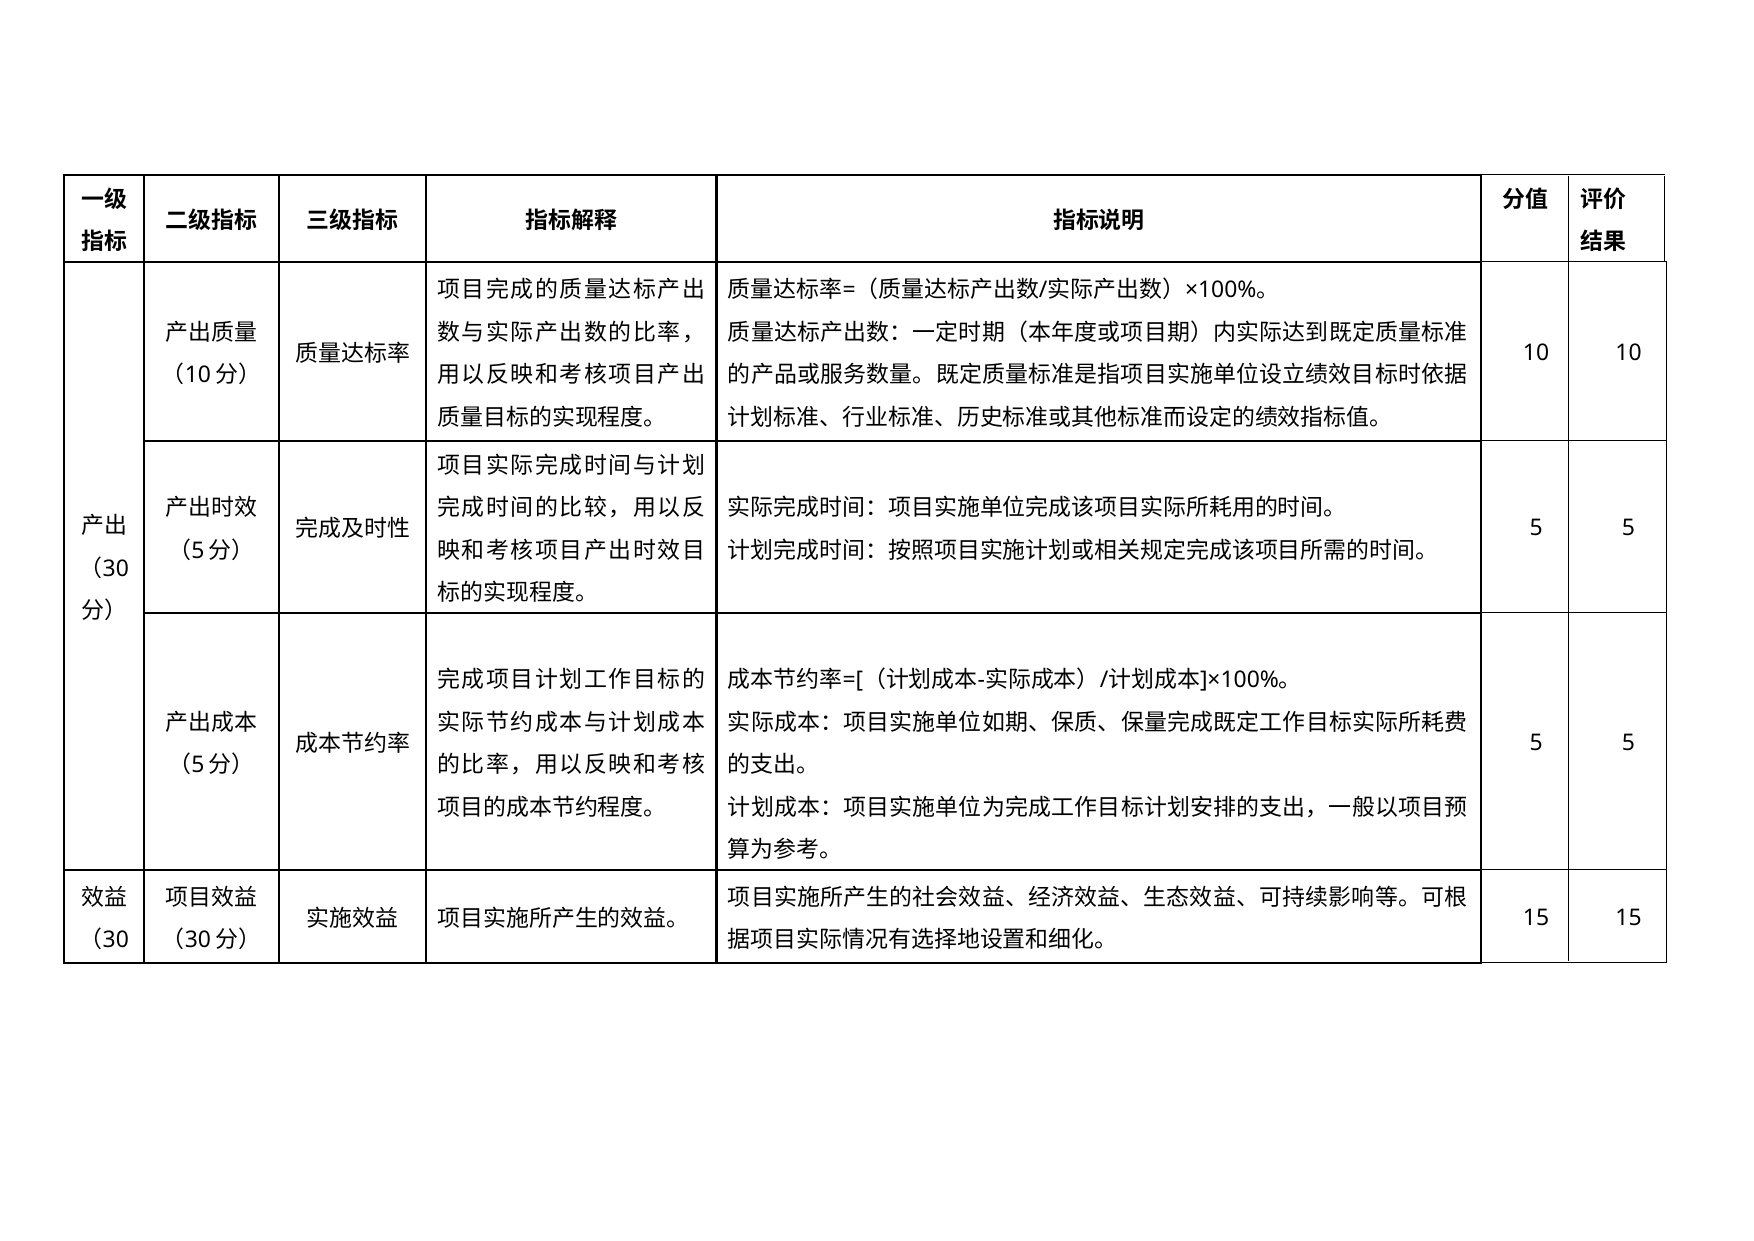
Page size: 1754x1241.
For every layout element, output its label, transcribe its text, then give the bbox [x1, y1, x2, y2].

table_cell 项目实际完成时间与计划完成时间的比较，用以反映和考核项目产出时效目标的实现程度。 [427, 442, 715, 612]
table_header 指标解释 [427, 176, 715, 261]
table_cell 完成及时性 [280, 442, 425, 612]
table_cell 质量达标率 [280, 263, 425, 440]
table_header 评价 结果 [1569, 175, 1665, 261]
table_cell 产出（30分） [65, 263, 143, 869]
table_cell 15 [1482, 870, 1569, 962]
table_cell 产出质量（10分） [145, 263, 278, 440]
table_cell 项目效益（30分） [145, 871, 278, 962]
table_cell 产出成本（5分） [145, 614, 278, 869]
table_cell 实施效益 [280, 871, 425, 962]
table_cell 5 [1569, 441, 1666, 612]
table_cell 成本节约率=[（计划成本-实际成本）/计划成本]×100%。 实际成本：项目实施单位如期、保质、保量完成既定工作目标实际所耗费的支出。 计划成本：项目实施单位为完成工作目标计划安排的支出，一般以项目预算为参考。 [718, 614, 1480, 869]
table_header 分值 [1482, 175, 1569, 261]
table_cell 产出时效（5分） [145, 442, 278, 612]
table_header 二级指标 [145, 176, 278, 261]
table_cell 项目实施所产生的效益。 [427, 871, 715, 962]
table_cell 项目完成的质量达标产出数与实际产出数的比率，用以反映和考核项目产出质量目标的实现程度。 [427, 263, 715, 440]
table_cell 5 [1482, 613, 1568, 869]
table_header 三级指标 [280, 176, 425, 261]
table_cell 效益（30分） [65, 871, 143, 962]
table_cell 5 [1482, 441, 1568, 612]
table_cell 完成项目计划工作目标的实际节约成本与计划成本的比率，用以反映和考核项目的成本节约程度。 [427, 614, 715, 869]
table_cell 项目实施所产生的社会效益、经济效益、生态效益、可持续影响等。可根据项目实际情况有选择地设置和细化。 [718, 871, 1480, 962]
table_header 一级指标 [65, 176, 143, 261]
table_header 指标说明 [718, 176, 1480, 261]
table_cell 10 [1482, 262, 1568, 440]
table_cell 15 [1569, 870, 1666, 962]
table_cell 实际完成时间：项目实施单位完成该项目实际所耗用的时间。 计划完成时间：按照项目实施计划或相关规定完成该项目所需的时间。 [718, 442, 1480, 612]
table_cell 10 [1569, 262, 1666, 440]
table_cell 5 [1569, 613, 1666, 869]
table_cell 质量达标率=（质量达标产出数/实际产出数）×100%。 质量达标产出数：一定时期（本年度或项目期）内实际达到既定质量标准的产品或服务数量。既定质量标准是指项目实施单位设立绩效目标时依据计划标准、行业标准、历史标准或其他标准而设定的绩效指标值。 [718, 263, 1480, 440]
table_cell 成本节约率 [280, 614, 425, 869]
